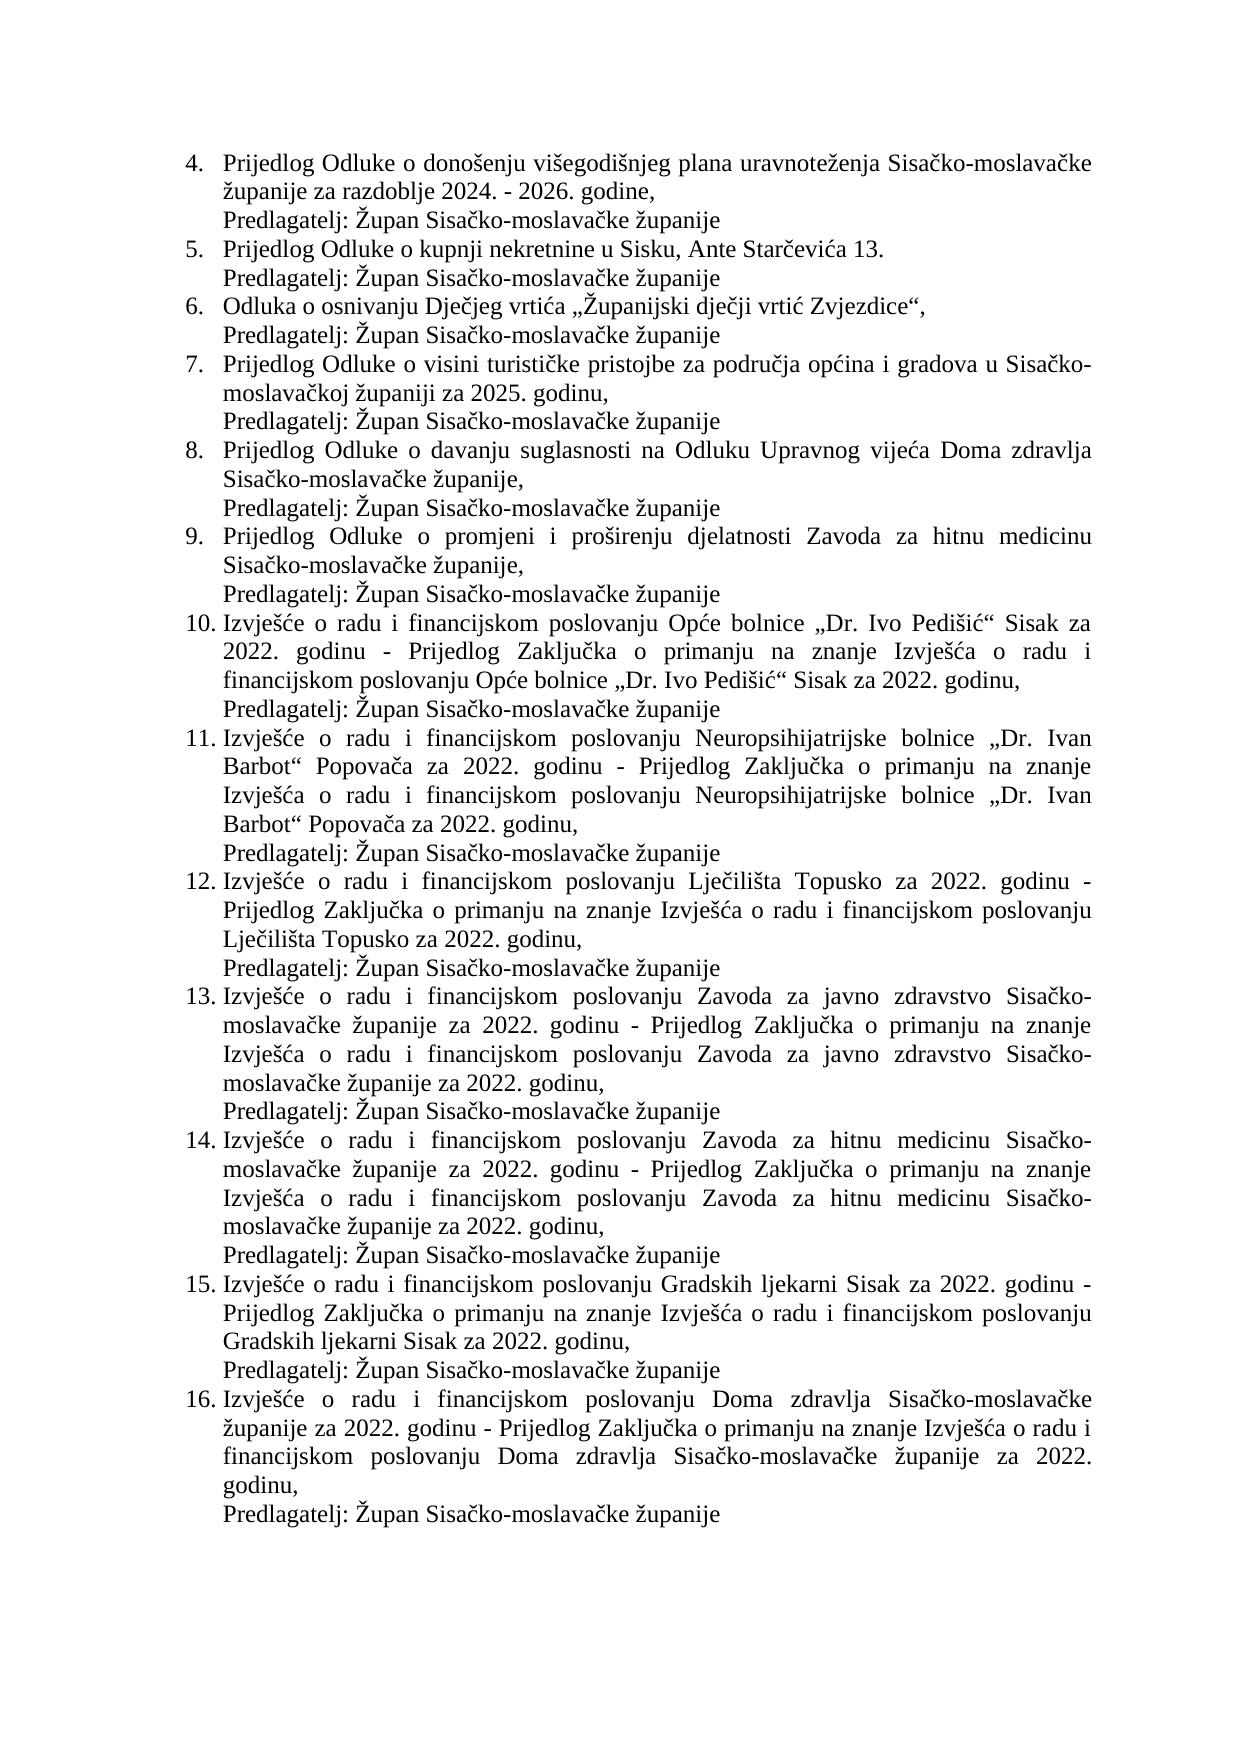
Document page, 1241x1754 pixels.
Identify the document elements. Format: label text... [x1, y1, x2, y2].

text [223, 205, 1093, 234]
list Prijedlog Odluke o donošenju višegodišnjeg plana uravnoteženja Sisačko-moslavačke županije za razdoblje 2024. - 2026. godine, [185, 148, 1093, 205]
list Odluka o osnivanju Dječjeg vrtića „Županijski dječji vrtić Zvjezdice“, [185, 291, 1093, 320]
list Izvješće o radu i financijskom poslovanju Lječilišta Topusko za 2022. godinu - Prijedlog Zaključka o primanju na znanje Izvješća o radu i financijskom poslovanju Lječilišta Topusko za 2022. godinu, [185, 866, 1093, 953]
list Izvješće o radu i financijskom poslovanju Zavoda za hitnu medicinu Sisačko-moslavačke županije za 2022. godinu - Prijedlog Zaključka o primanju na znanje Izvješća o radu i financijskom poslovanju Zavoda za hitnu medicinu Sisačko-moslavačke županije za 2022. godinu, [185, 1125, 1093, 1240]
list Izvješće o radu i financijskom poslovanju Zavoda za javno zdravstvo Sisačko-moslavačke županije za 2022. godinu - Prijedlog Zaključka o primanju na znanje Izvješća o radu i financijskom poslovanju Zavoda za javno zdravstvo Sisačko-moslavačke županije za 2022. godinu, [185, 981, 1093, 1096]
text Predlagatelj: Župan Sisačko-moslavačke županije [223, 1096, 1093, 1125]
list Izvješće o radu i financijskom poslovanju Neuropsihijatrijske bolnice „Dr. Ivan Barbot“ Popovača za 2022. godinu - Prijedlog Zaključka o primanju na znanje Izvješća o radu i financijskom poslovanju Neuropsihijatrijske bolnice „Dr. Ivan Barbot“ Popovača za 2022. godinu, [185, 723, 1093, 838]
text Predlagatelj: Župan Sisačko-moslavačke županije [223, 406, 1093, 435]
text Predlagatelj: Župan Sisačko-moslavačke županije [223, 263, 1093, 291]
text Predlagatelj: Župan Sisačko-moslavačke županije [223, 1240, 1093, 1269]
list Prijedlog Odluke o promjeni i proširenju djelatnosti Zavoda za hitnu medicinu Sisačko-moslavačke županije, [185, 521, 1093, 579]
list Prijedlog Odluke o visini turističke pristojbe za područja općina i gradova u Sisačko-moslavačkoj županiji za 2025. godinu, [185, 349, 1093, 406]
text Predlagatelj: Župan Sisačko-moslavačke županije [223, 1499, 1093, 1528]
list Izvješće o radu i financijskom poslovanju Doma zdravlja Sisačko-moslavačke županije za 2022. godinu - Prijedlog Zaključka o primanju na znanje Izvješća o radu i financijskom poslovanju Doma zdravlja Sisačko-moslavačke županije za 2022. godinu, [185, 1384, 1093, 1499]
text Predlagatelj: Župan Sisačko-moslavačke županije [223, 953, 1093, 981]
list Prijedlog Odluke o kupnji nekretnine u Sisku, Ante Starčevića 13. [185, 234, 1093, 263]
list Izvješće o radu i financijskom poslovanju Gradskih ljekarni Sisak za 2022. godinu - Prijedlog Zaključka o primanju na znanje Izvješća o radu i financijskom poslovanju Gradskih ljekarni Sisak za 2022. godinu, [185, 1269, 1093, 1355]
text Predlagatelj: Župan Sisačko-moslavačke županije [223, 694, 1093, 723]
list Izvješće o radu i financijskom poslovanju Opće bolnice „Dr. Ivo Pedišić“ Sisak za 2022. godinu - Prijedlog Zaključka o primanju na znanje Izvješća o radu i financijskom poslovanju Opće bolnice „Dr. Ivo Pedišić“ Sisak za 2022. godinu, [185, 608, 1093, 694]
text Predlagatelj: Župan Sisačko-moslavačke županije [223, 1355, 1093, 1384]
text Predlagatelj: Župan Sisačko-moslavačke županije [223, 579, 1093, 608]
text Predlagatelj: Župan Sisačko-moslavačke županije [223, 493, 1093, 521]
list Prijedlog Odluke o davanju suglasnosti na Odluku Upravnog vijeća Doma zdravlja Sisačko-moslavačke županije, [185, 435, 1093, 493]
text Predlagatelj: Župan Sisačko-moslavačke županije [223, 320, 1093, 349]
text Predlagatelj: Župan Sisačko-moslavačke županije [223, 838, 1093, 866]
